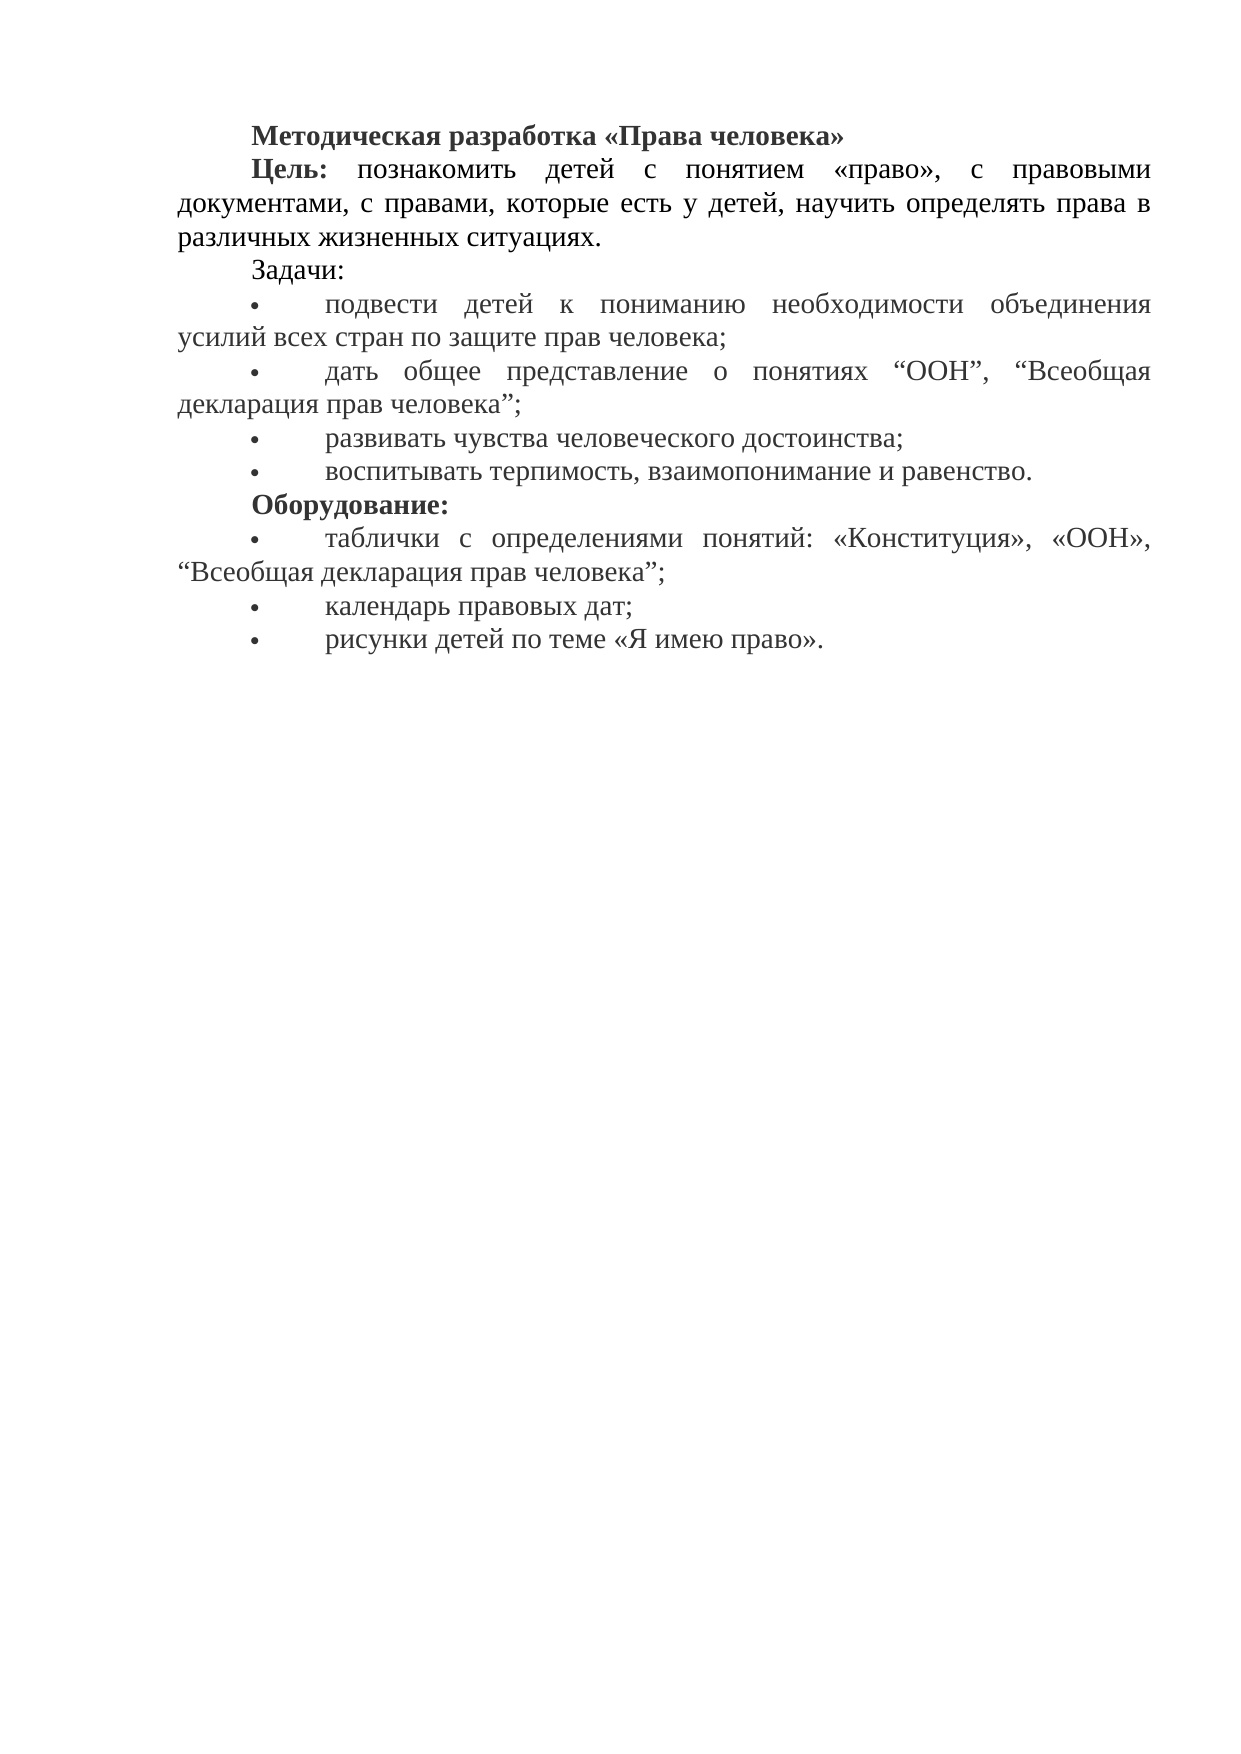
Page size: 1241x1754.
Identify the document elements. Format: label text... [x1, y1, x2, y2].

list развивать чувства человеческого достоинства; [177, 420, 1152, 453]
list таблички с определениями понятий: «Конституция», «ООН», “Всеобщая декларация прав человека”; [177, 521, 1152, 588]
text Методическая разработка «Права человека» [177, 118, 1152, 152]
text Цель: познакомить детей с понятием «право», с правовыми документами, с правами, которые есть у детей, научить определять права в различных жизненных ситуациях. [177, 152, 1152, 252]
list подвести детей к пониманию необходимости объединения усилий всех стран по защите прав человека; [177, 286, 1152, 353]
list дать общее представление о понятиях “ООН”, “Всеобщая декларация прав человека”; [177, 353, 1152, 420]
list рисунки детей по теме «Я имею право». [177, 621, 1152, 655]
text Задачи: [177, 252, 1152, 286]
text Оборудование: [177, 487, 1152, 521]
list календарь правовых дат; [177, 588, 1152, 621]
list воспитывать терпимость, взаимопонимание и равенство. [177, 453, 1152, 487]
